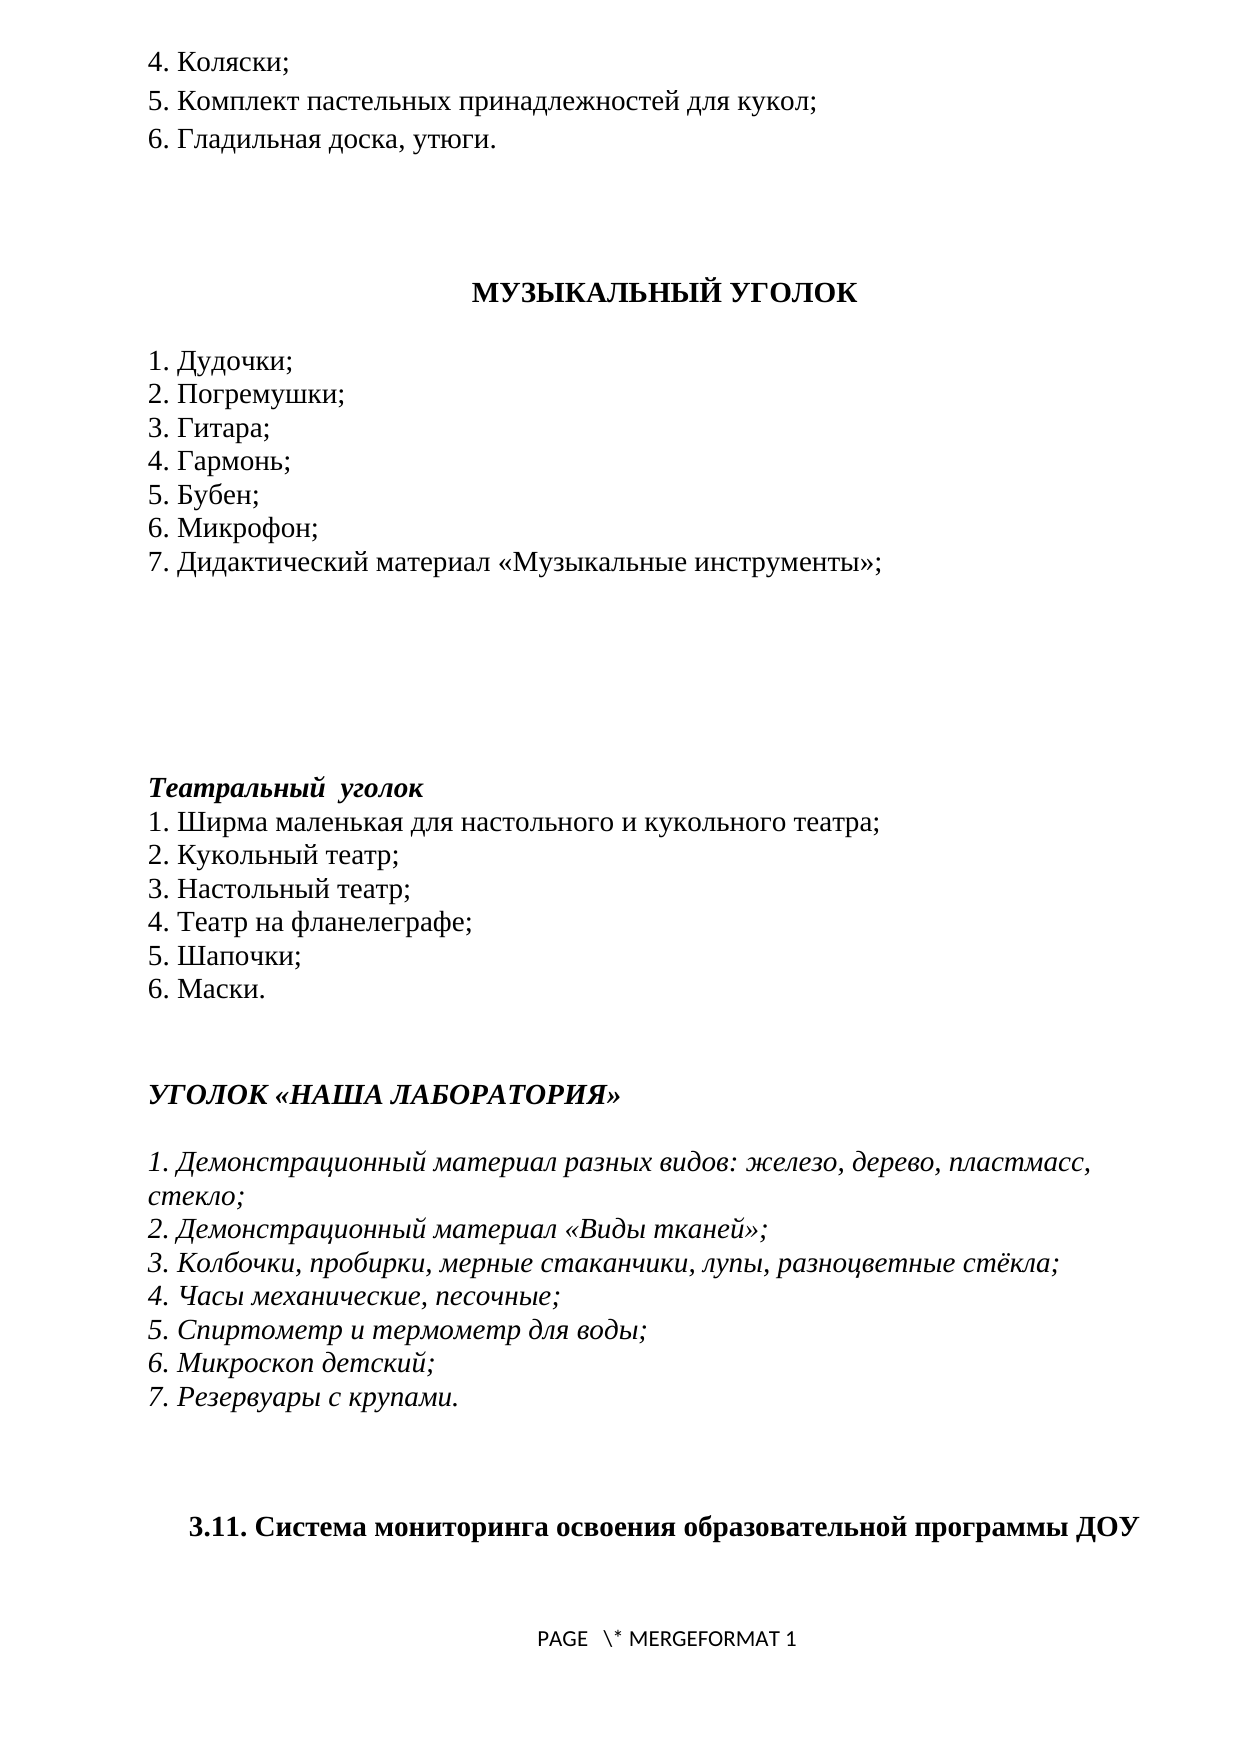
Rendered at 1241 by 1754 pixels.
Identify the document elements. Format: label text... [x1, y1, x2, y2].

text 5. Спиртометр и термометр для воды; [148, 1312, 1181, 1345]
text 1. Ширма маленькая для настольного и кукольного театра; [148, 804, 1181, 837]
text 6. Маски. [148, 971, 1181, 1005]
text 4. Гармонь; [148, 443, 1181, 477]
text Театральный уголок [148, 770, 1181, 804]
text 6. Микрофон; [148, 510, 1181, 544]
text 2. Кукольный театр; [148, 837, 1181, 871]
text 3. Гитара; [148, 410, 1181, 443]
text 6. Микроскоп детский; [148, 1345, 1181, 1379]
text 2. Демонстрационный материал «Виды тканей»; [148, 1211, 1181, 1245]
text 5. Комплект пастельных принадлежностей для кукол; [148, 83, 1181, 116]
text 1. Демонстрационный материал разных видов: железо, дерево, пластмасс, стекло; [148, 1144, 1181, 1211]
text 4. Коляски; [148, 44, 1181, 78]
text 2. Погремушки; [148, 376, 1181, 410]
text УГОЛОК «НАША ЛАБОРАТОРИЯ» [148, 1077, 1181, 1111]
text 4. Театр на фланелеграфе; [148, 904, 1181, 938]
text 7. Дидактический материал «Музыкальные инструменты»; [148, 544, 1181, 577]
text 3. Настольный театр; [148, 871, 1181, 904]
text 5. Шапочки; [148, 938, 1181, 971]
text 3. Колбочки, пробирки, мерные стаканчики, лупы, разноцветные стёкла; [148, 1245, 1181, 1278]
text 5. Бубен; [148, 477, 1181, 510]
text 7. Резервуары с крупами. [148, 1379, 1181, 1412]
text 4. Часы механические, песочные; [148, 1278, 1181, 1312]
text 1. Дудочки; [148, 343, 1181, 376]
text МУЗЫКАЛЬНЫЙ УГОЛОК [148, 276, 1181, 309]
text 6. Гладильная доска, утюги. [148, 121, 1181, 155]
text 3.11. Система мониторинга освоения образовательной программы ДОУ [148, 1509, 1181, 1543]
